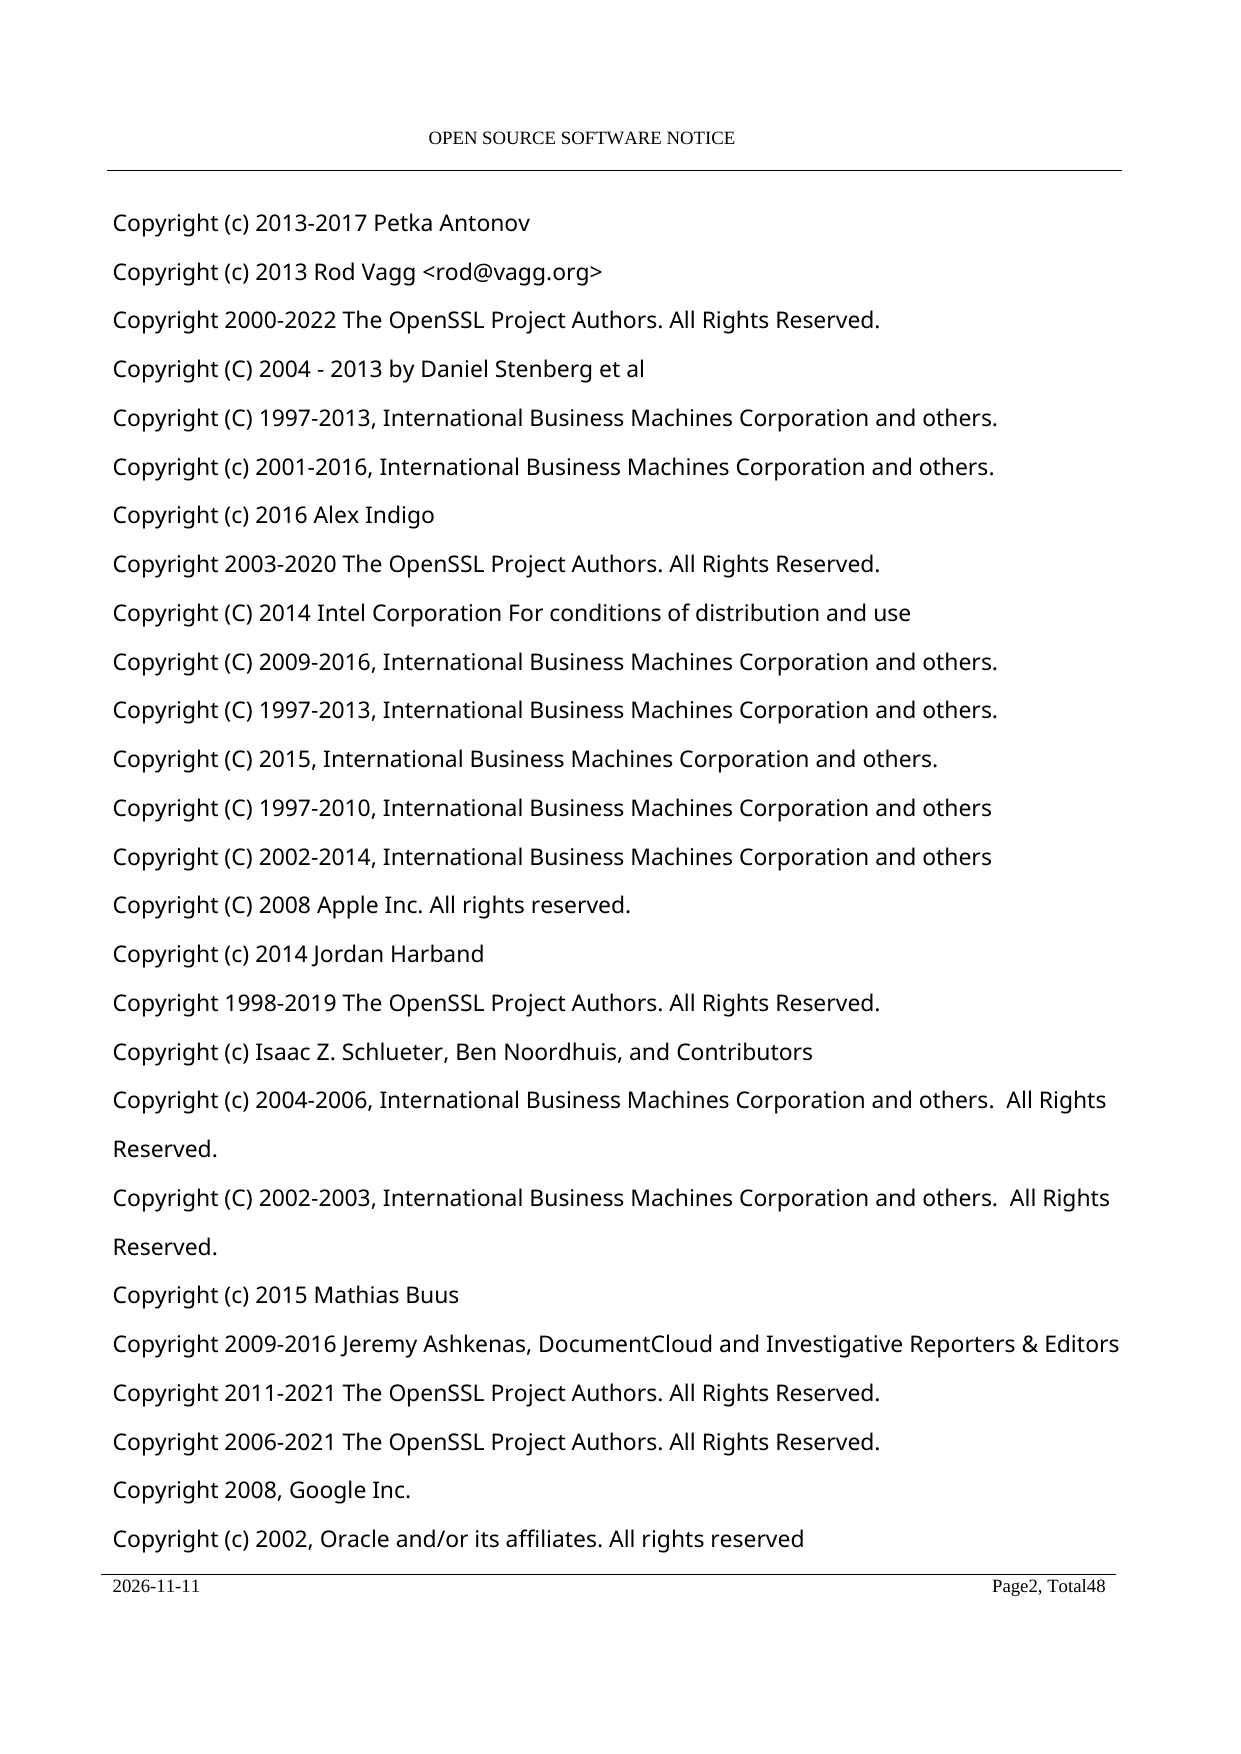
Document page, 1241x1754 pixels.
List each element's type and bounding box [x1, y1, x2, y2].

text [112, 206, 1128, 1555]
